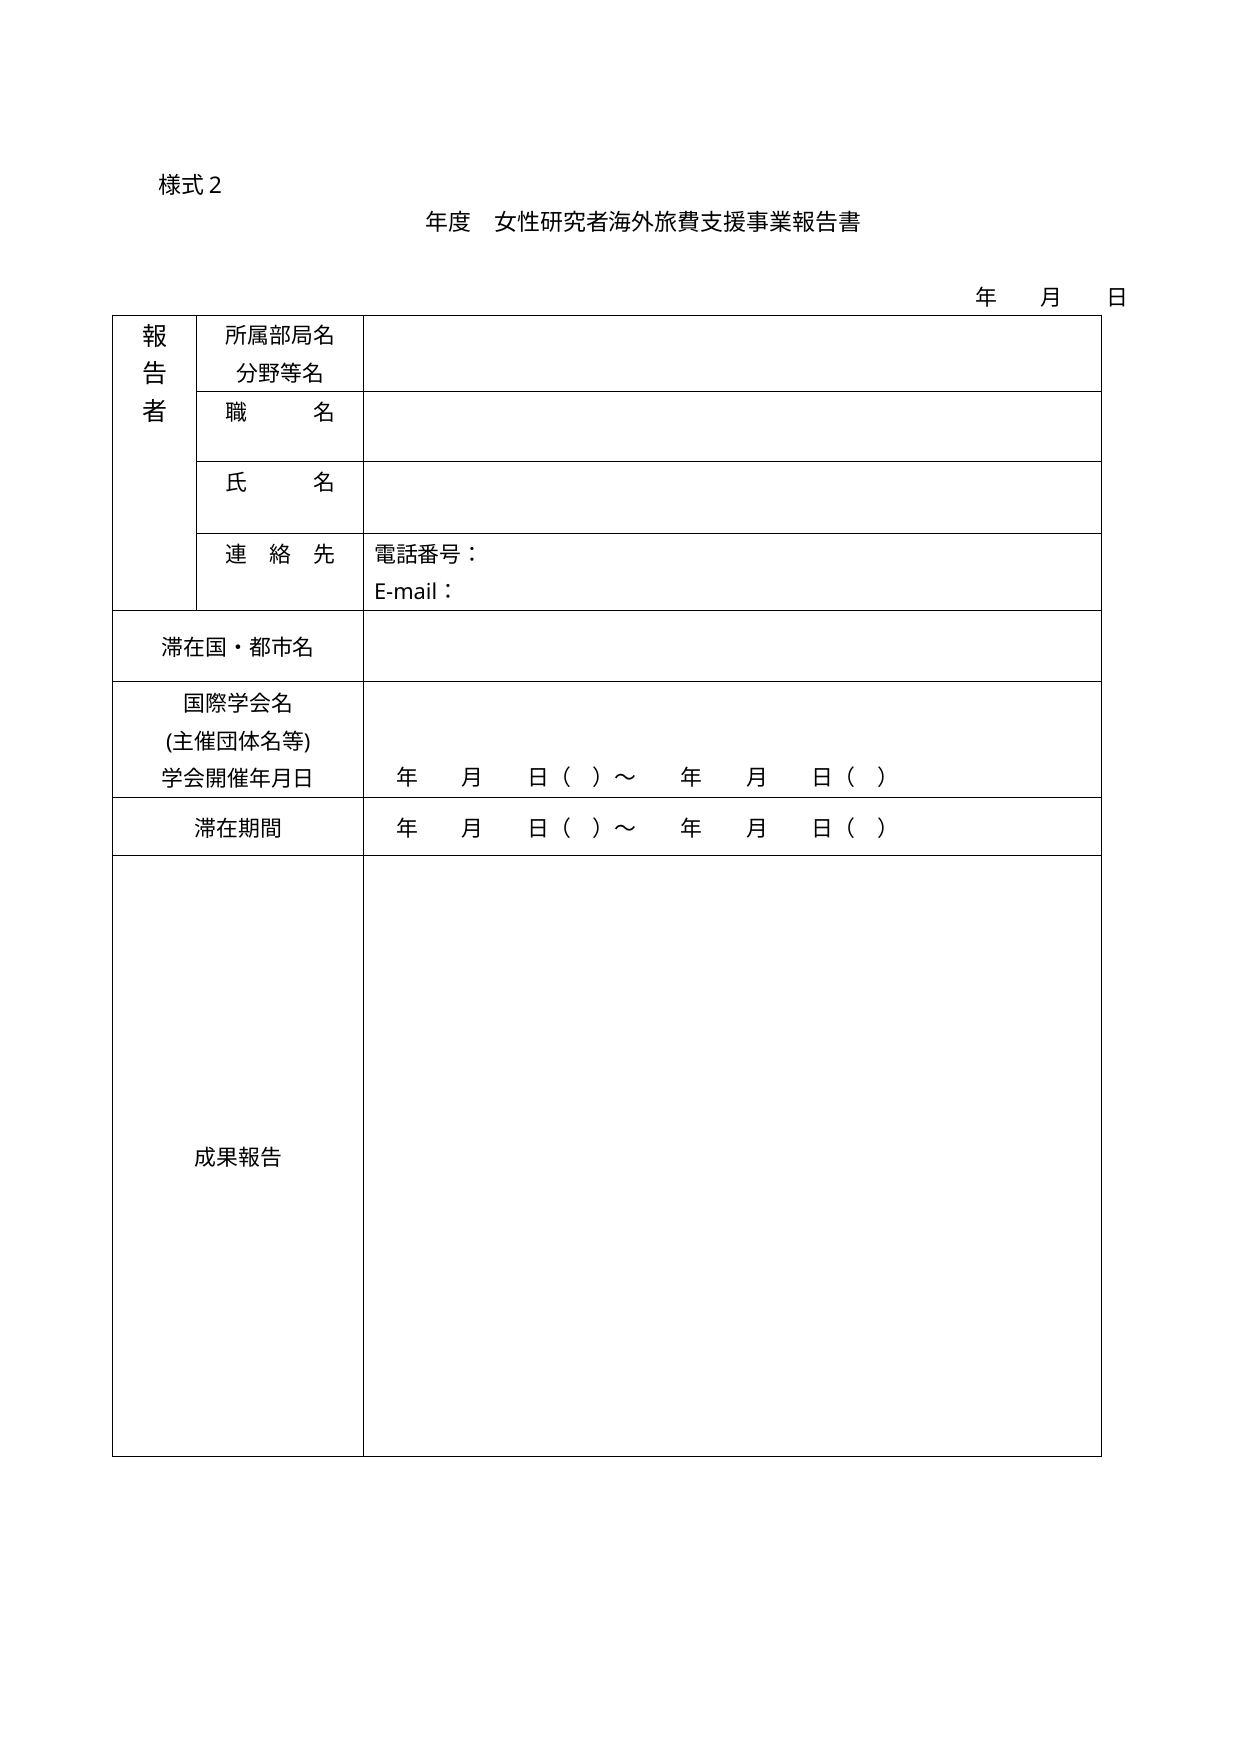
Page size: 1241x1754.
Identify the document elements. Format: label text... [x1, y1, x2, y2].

table_header 所属部局名 分野等名 [197, 316, 363, 391]
table_cell [364, 462, 1101, 533]
table_cell [364, 856, 1101, 1456]
table_cell 年 月 日（ ）～ 年 月 日（ ） [364, 798, 1101, 854]
table_cell 年 月 日（ ）～ 年 月 日（ ） [364, 682, 1101, 797]
table_cell 滞在期間 [113, 798, 363, 854]
list 年 月 日 [158, 277, 1128, 314]
table_cell [364, 392, 1101, 461]
table_cell 国際学会名 (主催団体名等) 学会開催年月日 [113, 682, 363, 797]
table_cell 電話番号： E-mail： [364, 534, 1101, 610]
table_header [364, 316, 1101, 391]
table_cell 滞在国・都市名 [113, 611, 363, 681]
table_cell [364, 611, 1101, 681]
table_cell 成果報告 [113, 856, 363, 1456]
table_header 報 告 者 [113, 316, 196, 610]
list 様式2 [158, 164, 1128, 202]
table_cell 氏 名 [197, 462, 363, 533]
table_cell 職 名 [197, 392, 363, 461]
list 年度 女性研究者海外旅費支援事業報告書 [158, 202, 1128, 239]
table_cell 連 絡 先 [197, 534, 363, 610]
